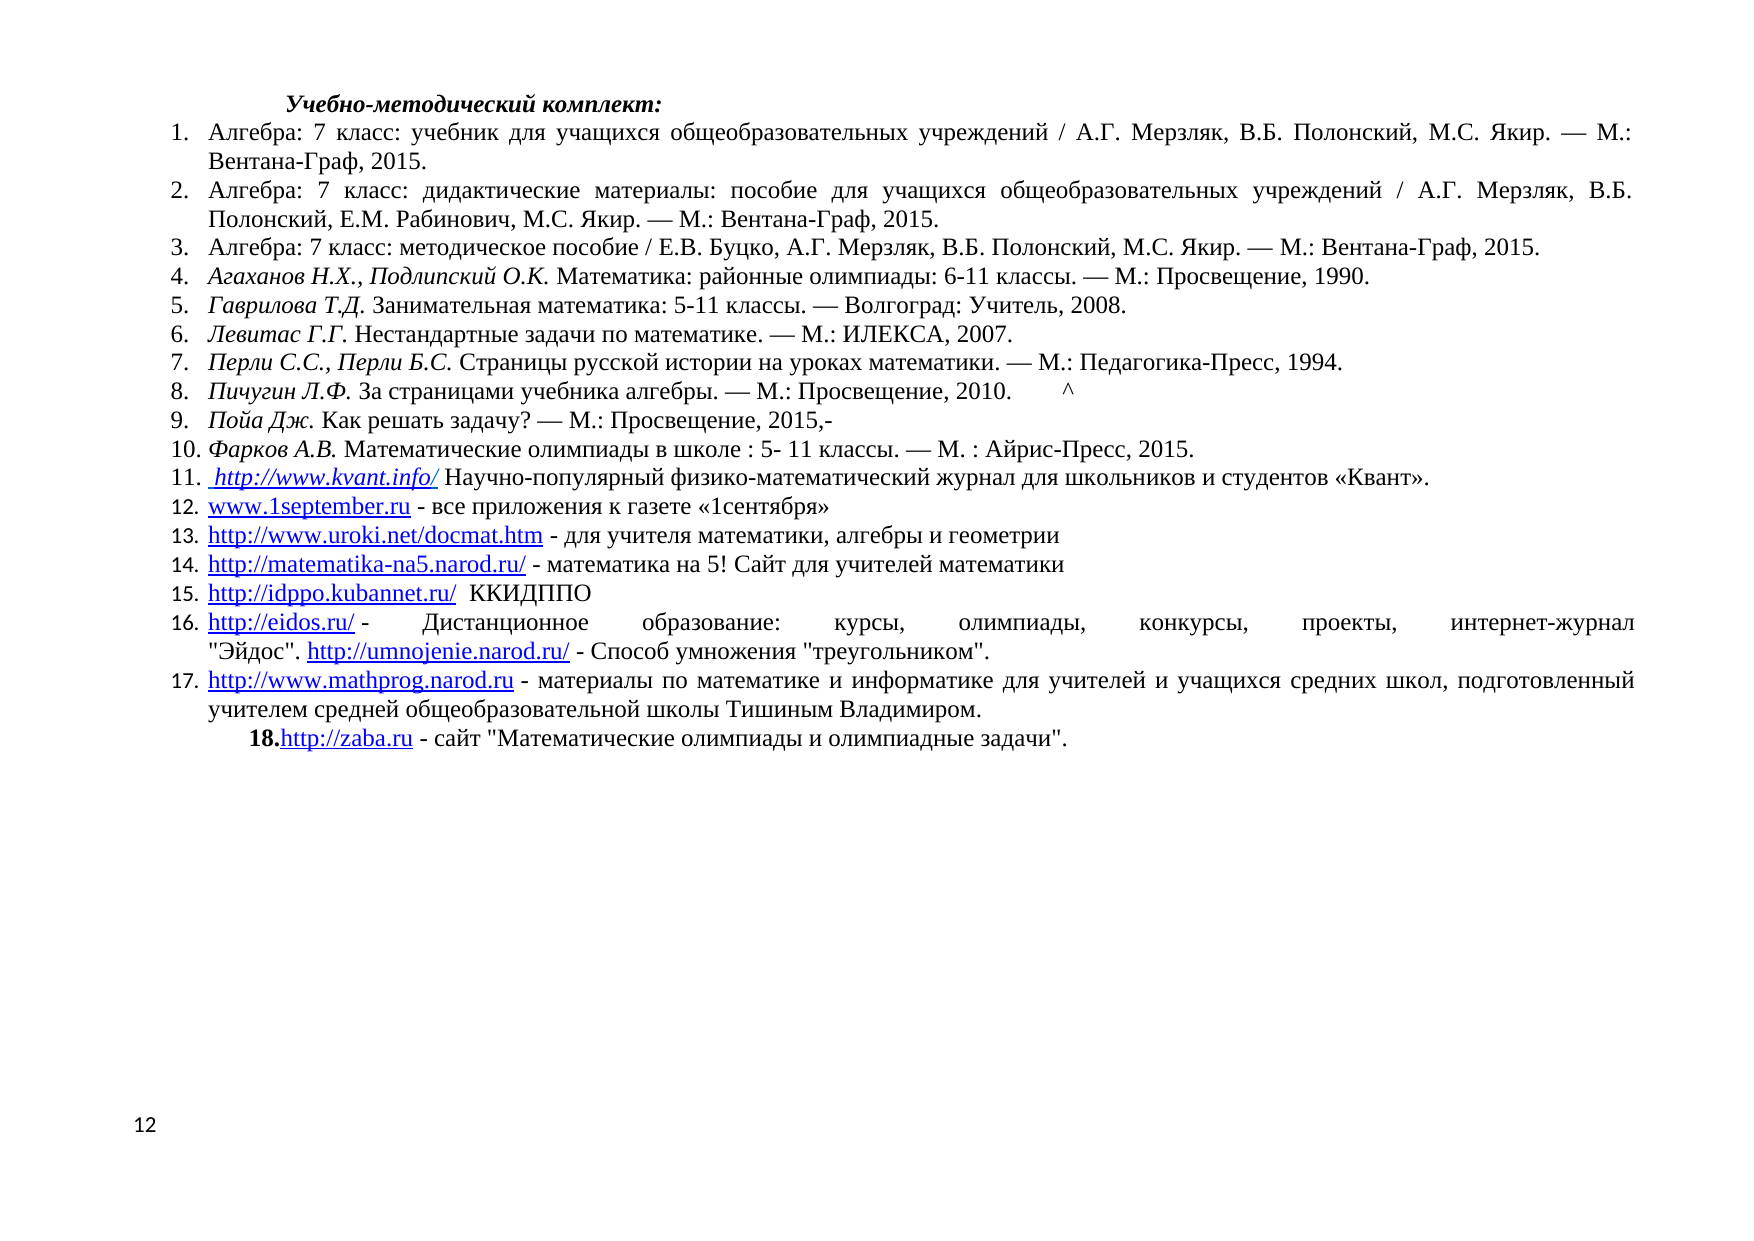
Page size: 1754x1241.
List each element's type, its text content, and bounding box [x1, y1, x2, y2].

list http://www.kvant.info/ Научно-популярный физико-математический журнал для школьников и студентов «Квант». [170, 462, 1634, 491]
list Перли С.С., Перли Б.С. Страницы русской истории на уроках математики. — М.: Педагогика-Пресс, 1994. [170, 347, 1634, 376]
list http://www.uroki.net/docmat.htm - для учителя математики, алгебры и геометрии [170, 520, 1636, 549]
list http://zaba.ru - сайт "Математические олимпиады и олимпиадные задачи". [174, 723, 1634, 752]
list Алгебра: 7 класс: методическое пособие / Е.В. Буцко, А.Г. Мерзляк, В.Б. Полонский, М.С. Якир. — М.: Вентана-Граф, 2015. [170, 232, 1634, 261]
list Пичугин Л.Ф. За страницами учебника алгебры. — М.: Просвещение, 2010. ^ [170, 376, 1634, 405]
list http://idppo.kubannet.ru/ ККИДППО [170, 578, 1636, 607]
list http://matematika-na5.narod.ru/ - математика на 5! Сайт для учителей математики [170, 549, 1636, 578]
list Алгебра: 7 класс: учебник для учащихся общеобразовательных учреждений / А.Г. Мерзляк, В.Б. Полонский, М.С. Якир. — М.: Вентана-Граф, 2015. [170, 117, 1634, 175]
list Алгебра: 7 класс: дидактические материалы: пособие для учащихся общеобразовательных учреждений / А.Г. Мерзляк, В.Б. Полонский, Е.М. Рабинович, М.С. Якир. — М.: Вентана-Граф, 2015. [170, 175, 1634, 232]
list Гаврилова Т.Д. Занимательная математика: 5-11 классы. — Волгоград: Учитель, 2008. [170, 290, 1634, 319]
list Левитас Г.Г. Нестандартные задачи по математике. — М.: ИЛЕКСА, 2007. [170, 319, 1634, 347]
list Пойа Дж. Как решать задачу? — М.: Просвещение, 2015,- [170, 405, 1636, 434]
text Учебно-методический комплект: [285, 89, 1636, 117]
list Агаханов Н.Х., Подлипский O.K. Математика: районные олимпиады: 6-11 классы. — М.: Просвещение, 1990. [170, 261, 1634, 290]
list www.1september.ru - все приложения к газете «1сентября» [170, 491, 1636, 520]
list http://eidos.ru/ - Дистанционное образование: курсы, олимпиады, конкурсы, проекты, интернет-журнал "Эйдос". http://umnojenie.narod.ru/ - Способ умножения "треугольником". [170, 607, 1636, 665]
list Фарков А.В. Математические олимпиады в школе : 5- 11 классы. — М. : Айрис-Пресс, 2015. [170, 434, 1634, 462]
list http://www.mathprog.narod.ru - материалы по математике и информатике для учителей и учащихся средних школ, подготовленный учителем средней общеобразовательной школы Тишиным Владимиром. [170, 665, 1636, 723]
